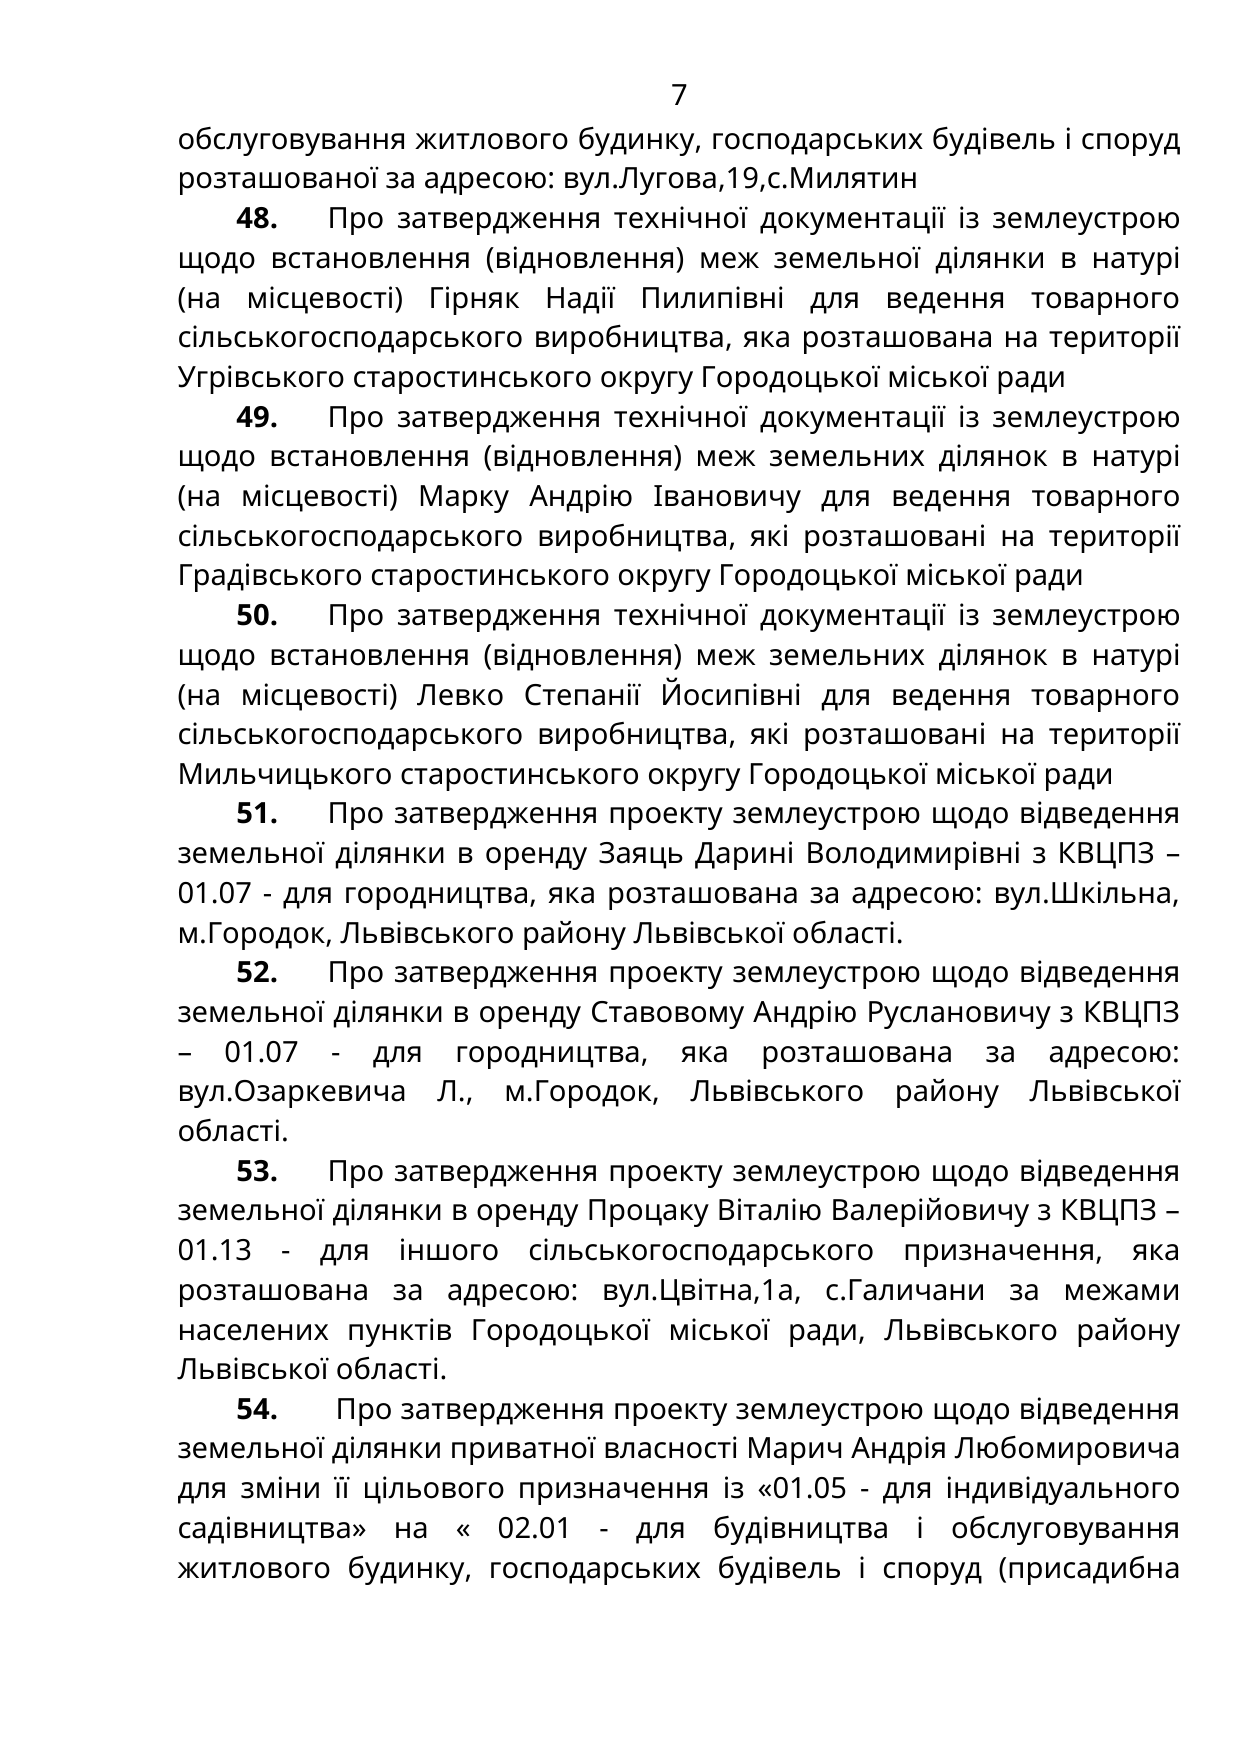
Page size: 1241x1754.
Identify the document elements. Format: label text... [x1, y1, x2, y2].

list Про затвердження проекту землеустрою щодо відведення земельної ділянки в оренду Заяць Дарині Володимирівні з КВЦПЗ – 01.07 - для городництва, яка розташована за адресою: вул.Шкільна, м.Городок, Львівського району Львівської області. [177, 793, 1181, 952]
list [177, 118, 1181, 197]
list Про затвердження проекту землеустрою щодо відведення земельної ділянки в оренду Ставовому Андрію Руслановичу з КВЦПЗ – 01.07 - для городництва, яка розташована за адресою: вул.Озаркевича Л., м.Городок, Львівського району Львівської області. [177, 952, 1181, 1150]
list Про затвердження проекту землеустрою щодо відведення земельної ділянки в оренду Процаку Віталію Валерійовичу з КВЦПЗ – 01.13 - для іншого сільськогосподарського призначення, яка розташована за адресою: вул.Цвітна,1а, с.Галичани за межами населених пунктів Городоцької міської ради, Львівського району Львівської області. [177, 1150, 1181, 1388]
list Про затвердження технічної документації із землеустрою щодо встановлення (відновлення) меж земельних ділянок в натурі (на місцевості) Левко Степанії Йосипівні для ведення товарного сільськогосподарського виробництва, які розташовані на території Мильчицького старостинського округу Городоцької міської ради [177, 594, 1181, 793]
list Про затвердження технічної документації із землеустрою щодо встановлення (відновлення) меж земельних ділянок в натурі (на місцевості) Марку Андрію Івановичу для ведення товарного сільськогосподарського виробництва, які розташовані на території Градівського старостинського округу Городоцької міської ради [177, 396, 1181, 594]
list Про затвердження технічної документації із землеустрою щодо встановлення (відновлення) меж земельної ділянки в натурі (на місцевості) Гірняк Надії Пилипівні для ведення товарного сільськогосподарського виробництва, яка розташована на території Угрівського старостинського округу Городоцької міської ради [177, 197, 1181, 396]
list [177, 1388, 1181, 1587]
